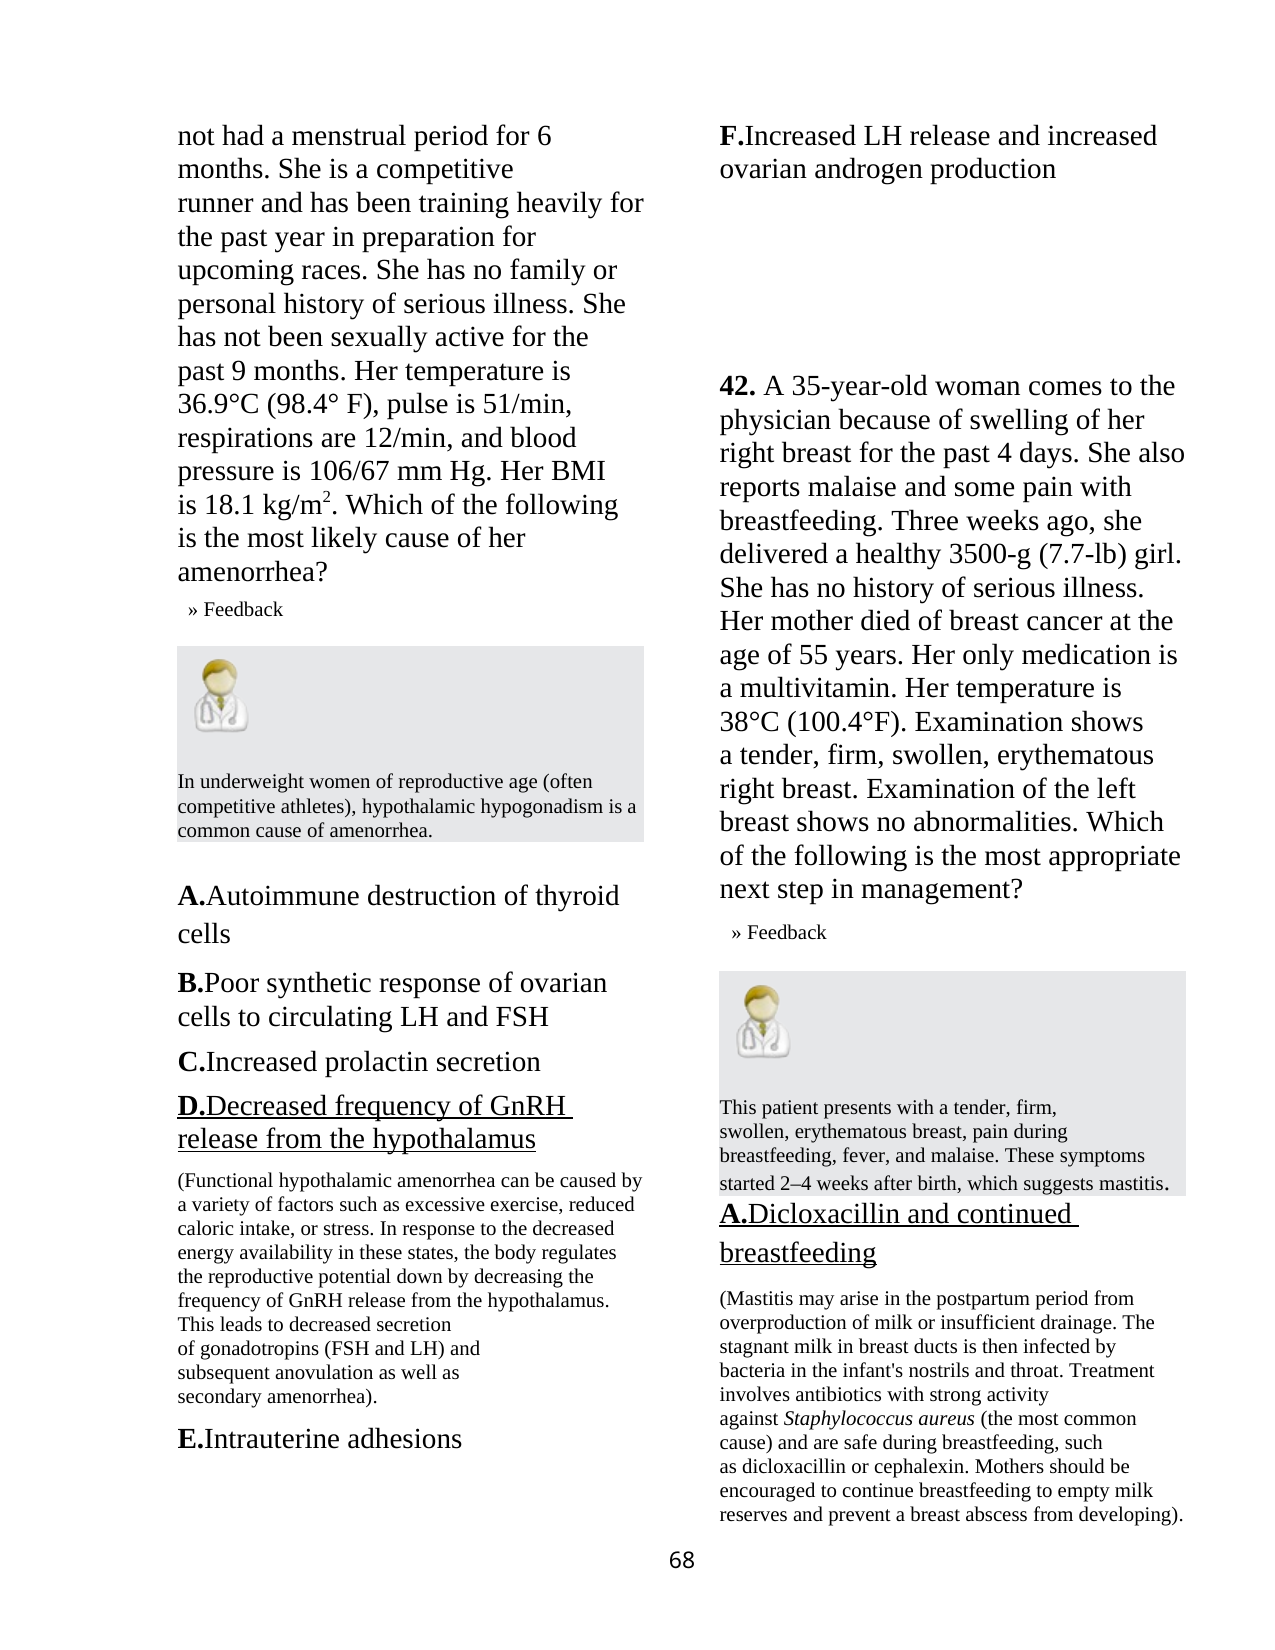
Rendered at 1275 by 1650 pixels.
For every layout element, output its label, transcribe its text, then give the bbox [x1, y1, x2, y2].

text B.Poor synthetic response of ovarian cells to circulating LH and FSH [177, 966, 644, 1033]
text F.Increased LH release and increased ovarian androgen production [719, 118, 1186, 185]
text In underweight women of reproductive age (often competitive athletes), hypothalamic hypogonadism is a common cause of amenorrhea. [177, 769, 644, 842]
text A.Autoimmune destruction of thyroid cells [177, 878, 644, 950]
text E.Intrauterine adhesions [177, 1421, 644, 1454]
text D.Decreased frequency of GnRH release from the hypothalamus [177, 1088, 644, 1155]
text » Feedback [177, 597, 644, 621]
picture [177, 645, 265, 744]
text A.Dicloxacillin and continued breastfeeding [719, 1196, 1186, 1268]
text C.Increased prolactin secretion [177, 1044, 644, 1077]
text 42. A 35-year-old woman comes to the physician because of swelling of her right breast for the past 4 days. She also reports malaise and some pain with breastfeeding. Three weeks ago, she delivered a healthy 3500-g (7.7-lb) girl. She has no history of serious illness. Her mother died of breast cancer at the age of 55 years. Her only medication is a multivitamin. Her temperature is 38°C (100.4°F). Examination shows a tender, firm, swollen, erythematous right breast. Examination of the left breast shows no abnormalities. Which of the following is the most appropriate next step in management? [719, 368, 1186, 905]
text » Feedback [719, 914, 1186, 946]
picture [719, 971, 807, 1070]
text (Mastitis may arise in the postpartum period from overproduction of milk or insufficient drainage. The stagnant milk in breast ducts is then infected by bacteria in the infant's nostrils and throat. Treatment involves antibiotics with strong activity against Staphylococcus aureus (the most common cause) and are safe during breastfeeding, such as dicloxacillin or cephalexin. Mothers should be encouraged to continue breastfeeding to empty milk reserves and prevent a breast abscess from developing). [719, 1286, 1186, 1526]
text This patient presents with a tender, firm, swollen, erythematous breast, pain during breastfeeding, fever, and malaise. These symptoms started 2–4 weeks after birth, which suggests mastitis. [719, 1095, 1186, 1196]
text (Functional hypothalamic amenorrhea can be caused by a variety of factors such as excessive exercise, reduced caloric intake, or stress. In response to the decreased energy availability in these states, the body regulates the reproductive potential down by decreasing the frequency of GnRH release from the hypothalamus. This leads to decreased secretion of gonadotropins (FSH and LH) and subsequent anovulation as well as secondary amenorrhea). [177, 1168, 644, 1408]
